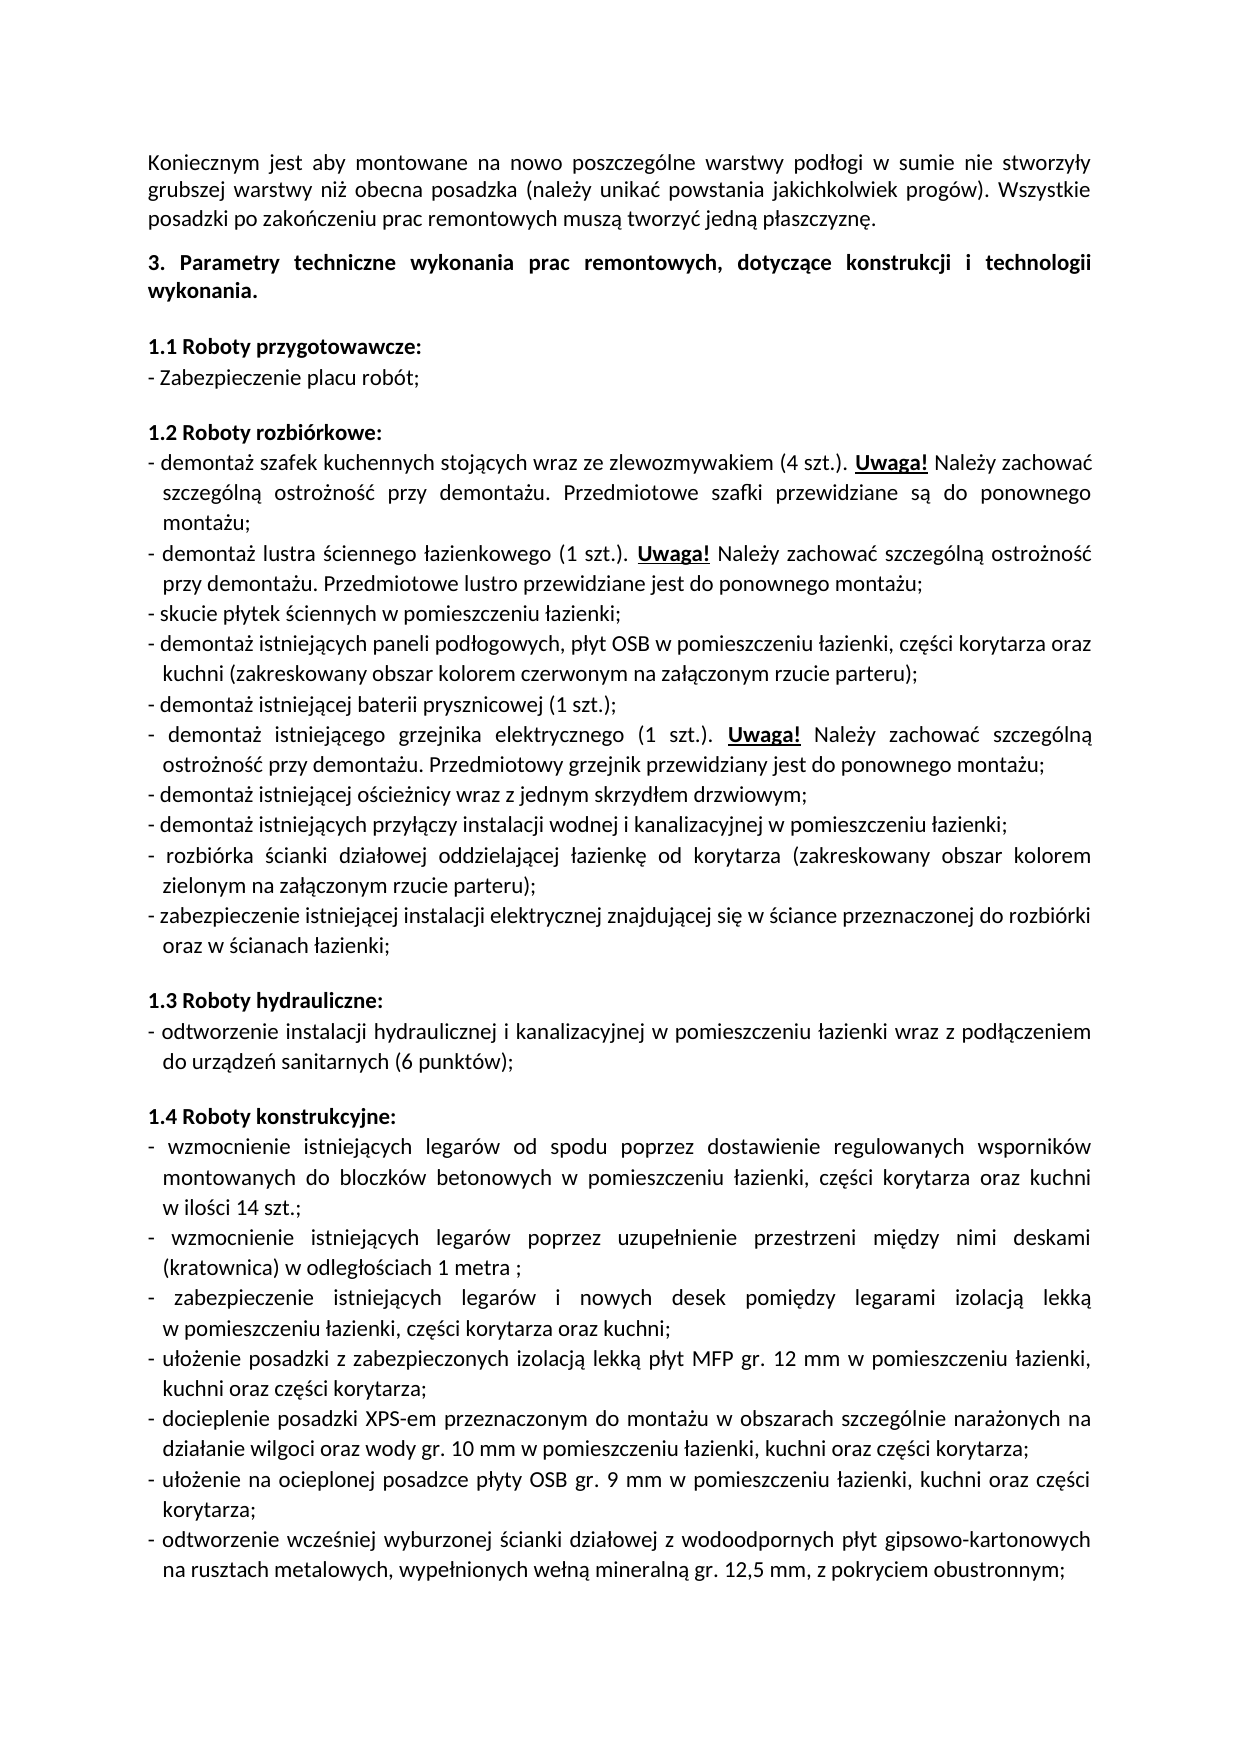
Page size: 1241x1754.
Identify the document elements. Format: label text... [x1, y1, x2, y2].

list - docieplenie posadzki XPS-em przeznaczonym do montażu w obszarach szczególnie narażonych na działanie wilgoci oraz wody gr. 10 mm w pomieszczeniu łazienki, kuchni oraz części korytarza; [148, 1404, 1093, 1462]
list 1.4 Roboty konstrukcyjne: [148, 1102, 1093, 1130]
text Koniecznym jest aby montowane na nowo poszczególne warstwy podłogi w sumie nie stworzyły grubszej warstwy niż obecna posadzka (należy unikać powstania jakichkolwiek progów). Wszystkie posadzki po zakończeniu prac remontowych muszą tworzyć jedną płaszczyznę. [148, 148, 1093, 232]
list - ułożenie na ocieplonej posadzce płyty OSB gr. 9 mm w pomieszczeniu łazienki, kuchni oraz części korytarza; [148, 1465, 1093, 1523]
list - wzmocnienie istniejących legarów od spodu poprzez dostawienie regulowanych wsporników montowanych do bloczków betonowych w pomieszczeniu łazienki, części korytarza oraz kuchni w ilości 14 szt.; [148, 1132, 1093, 1221]
list - zabezpieczenie istniejących legarów i nowych desek pomiędzy legarami izolacją lekką w pomieszczeniu łazienki, części korytarza oraz kuchni; [148, 1283, 1093, 1342]
list 1.1 Roboty przygotowawcze: [148, 332, 1093, 360]
list 1.2 Roboty rozbiórkowe: [148, 418, 1093, 446]
list - odtworzenie instalacji hydraulicznej i kanalizacyjnej w pomieszczeniu łazienki wraz z podłączeniem do urządzeń sanitarnych (6 punktów); [148, 1017, 1093, 1075]
list - zabezpieczenie istniejącej instalacji elektrycznej znajdującej się w ściance przeznaczonej do rozbiórki oraz w ścianach łazienki; [148, 901, 1093, 959]
list - demontaż istniejącej baterii prysznicowej (1 szt.); [148, 690, 1093, 718]
text 3. Parametry techniczne wykonania prac remontowych, dotyczące konstrukcji i technologii wykonania. [148, 248, 1093, 304]
list - odtworzenie wcześniej wyburzonej ścianki działowej z wodoodpornych płyt gipsowo-kartonowych na rusztach metalowych, wypełnionych wełną mineralną gr. 12,5 mm, z pokryciem obustronnym; [148, 1525, 1093, 1583]
list - demontaż istniejących przyłączy instalacji wodnej i kanalizacyjnej w pomieszczeniu łazienki; [148, 811, 1093, 838]
list - demontaż istniejącego grzejnika elektrycznego (1 szt.). Uwaga! Należy zachować szczególną ostrożność przy demontażu. Przedmiotowy grzejnik przewidziany jest do ponownego montażu; [148, 720, 1093, 778]
list - demontaż lustra ściennego łazienkowego (1 szt.). Uwaga! Należy zachować szczególną ostrożność przy demontażu. Przedmiotowe lustro przewidziane jest do ponownego montażu; [148, 539, 1093, 597]
list - demontaż istniejącej ościeżnicy wraz z jednym skrzydłem drzwiowym; [148, 780, 1093, 808]
list - demontaż istniejących paneli podłogowych, płyt OSB w pomieszczeniu łazienki, części korytarza oraz kuchni (zakreskowany obszar kolorem czerwonym na załączonym rzucie parteru); [148, 629, 1093, 687]
list - skucie płytek ściennych w pomieszczeniu łazienki; [148, 599, 1093, 627]
list - demontaż szafek kuchennych stojących wraz ze zlewozmywakiem (4 szt.). Uwaga! Należy zachować szczególną ostrożność przy demontażu. Przedmiotowe szafki przewidziane są do ponownego montażu; [148, 448, 1093, 536]
list - wzmocnienie istniejących legarów poprzez uzupełnienie przestrzeni między nimi deskami (kratownica) w odległościach 1 metra ; [148, 1223, 1093, 1281]
list - ułożenie posadzki z zabezpieczonych izolacją lekką płyt MFP gr. 12 mm w pomieszczeniu łazienki, kuchni oraz części korytarza; [148, 1344, 1093, 1402]
list - Zabezpieczenie placu robót; [148, 363, 1093, 391]
list 1.3 Roboty hydrauliczne: [148, 987, 1093, 1014]
list - rozbiórka ścianki działowej oddzielającej łazienkę od korytarza (zakreskowany obszar kolorem zielonym na załączonym rzucie parteru); [148, 841, 1093, 899]
